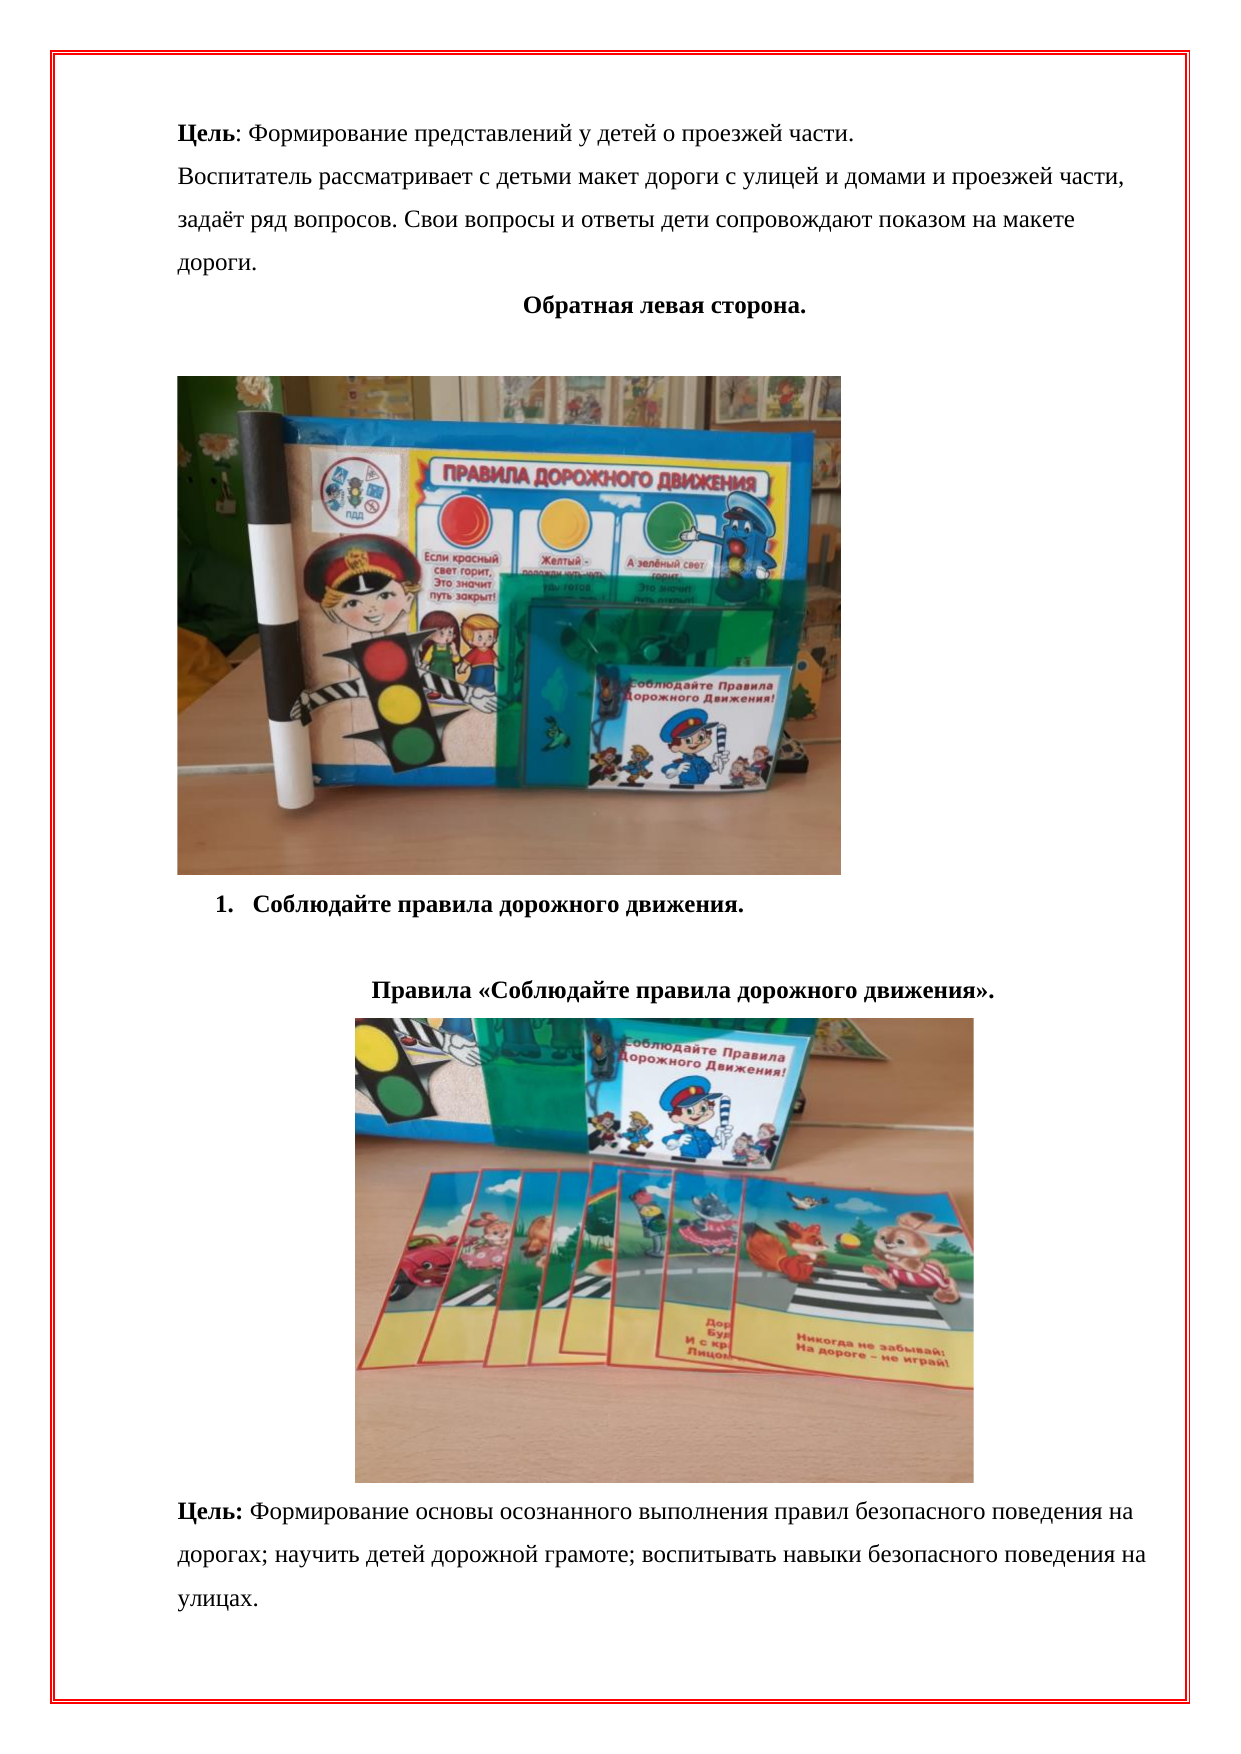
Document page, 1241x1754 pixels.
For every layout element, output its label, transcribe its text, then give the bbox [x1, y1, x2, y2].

text Обратная левая сторона. [177, 291, 1152, 319]
text Правила «Соблюдайте правила дорожного движения». [215, 975, 1152, 1004]
list Соблюдайте правила дорожного движения. [215, 889, 1152, 918]
picture [177, 376, 841, 875]
text Цель: Формирование основы осознанного выполнения правил безопасного поведения на дорогах; научить детей дорожной грамоте; воспитывать навыки безопасного поведения на улицах. [177, 1496, 1152, 1611]
text Воспитатель рассматривает с детьми макет дороги с улицей и домами и проезжей части, задаёт ряд вопросов. Свои вопросы и ответы дети сопровождают показом на макете дороги. [177, 161, 1152, 276]
picture [355, 1018, 974, 1483]
text Цель: Формирование представлений у детей о проезжей части. [177, 118, 1152, 147]
